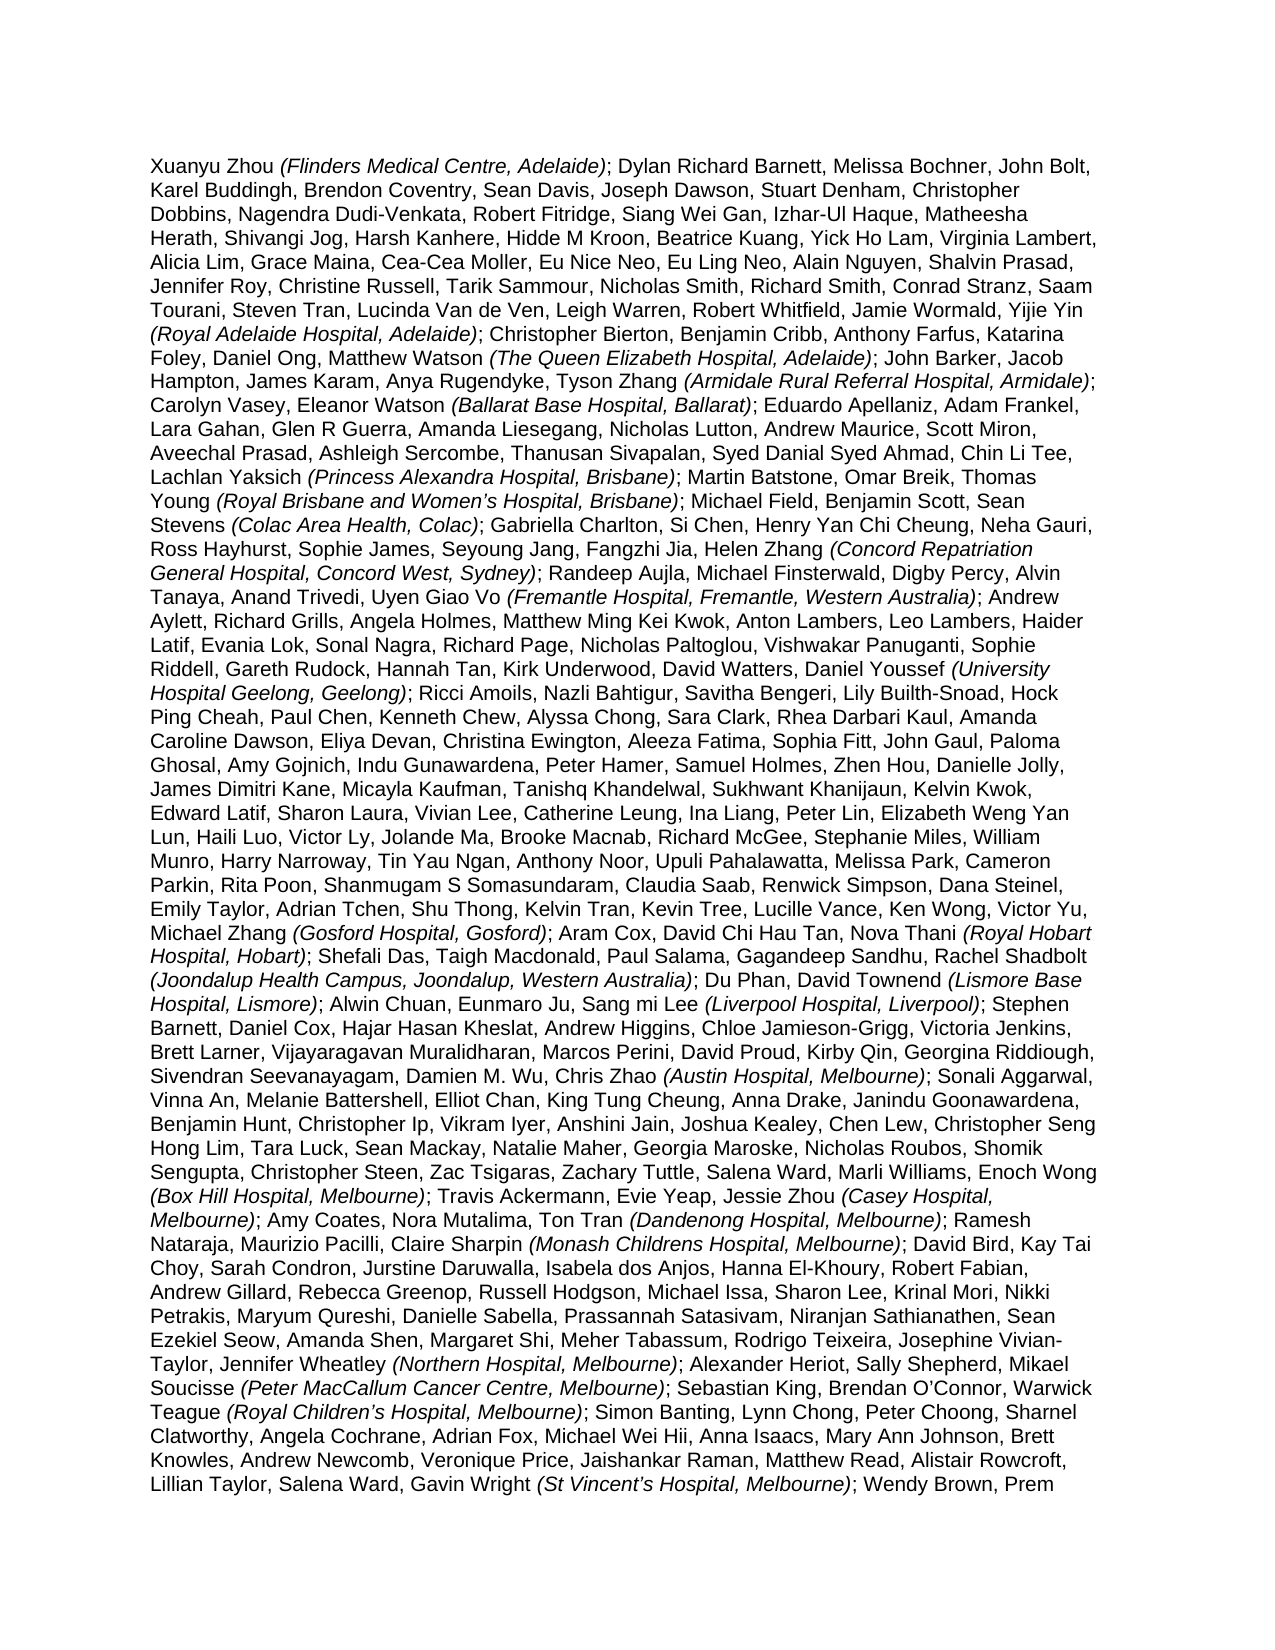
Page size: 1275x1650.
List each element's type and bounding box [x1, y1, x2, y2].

table_cell [139, 150, 1114, 1495]
